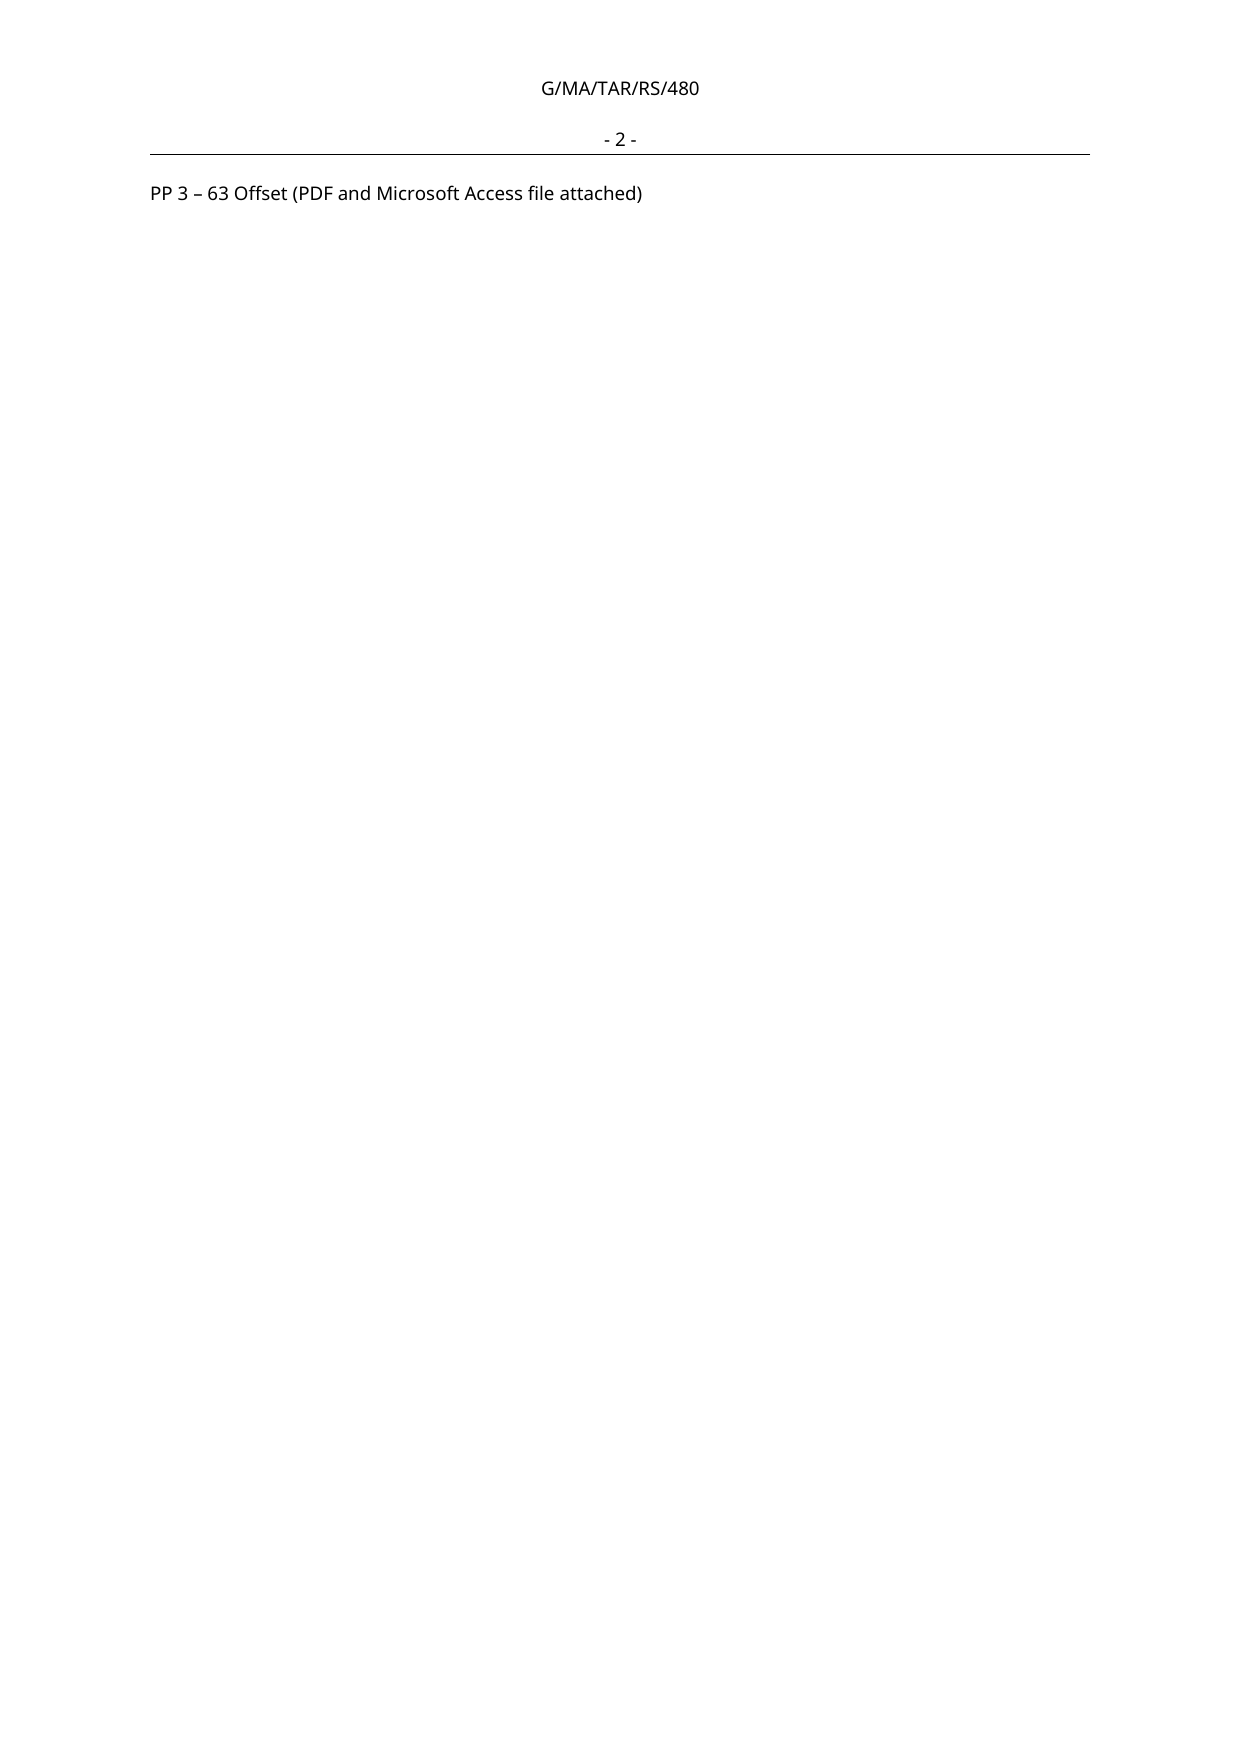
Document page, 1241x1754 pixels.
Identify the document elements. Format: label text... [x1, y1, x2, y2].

text PP 3 – 63 Offset (PDF and Microsoft Access file attached) [150, 180, 1090, 206]
